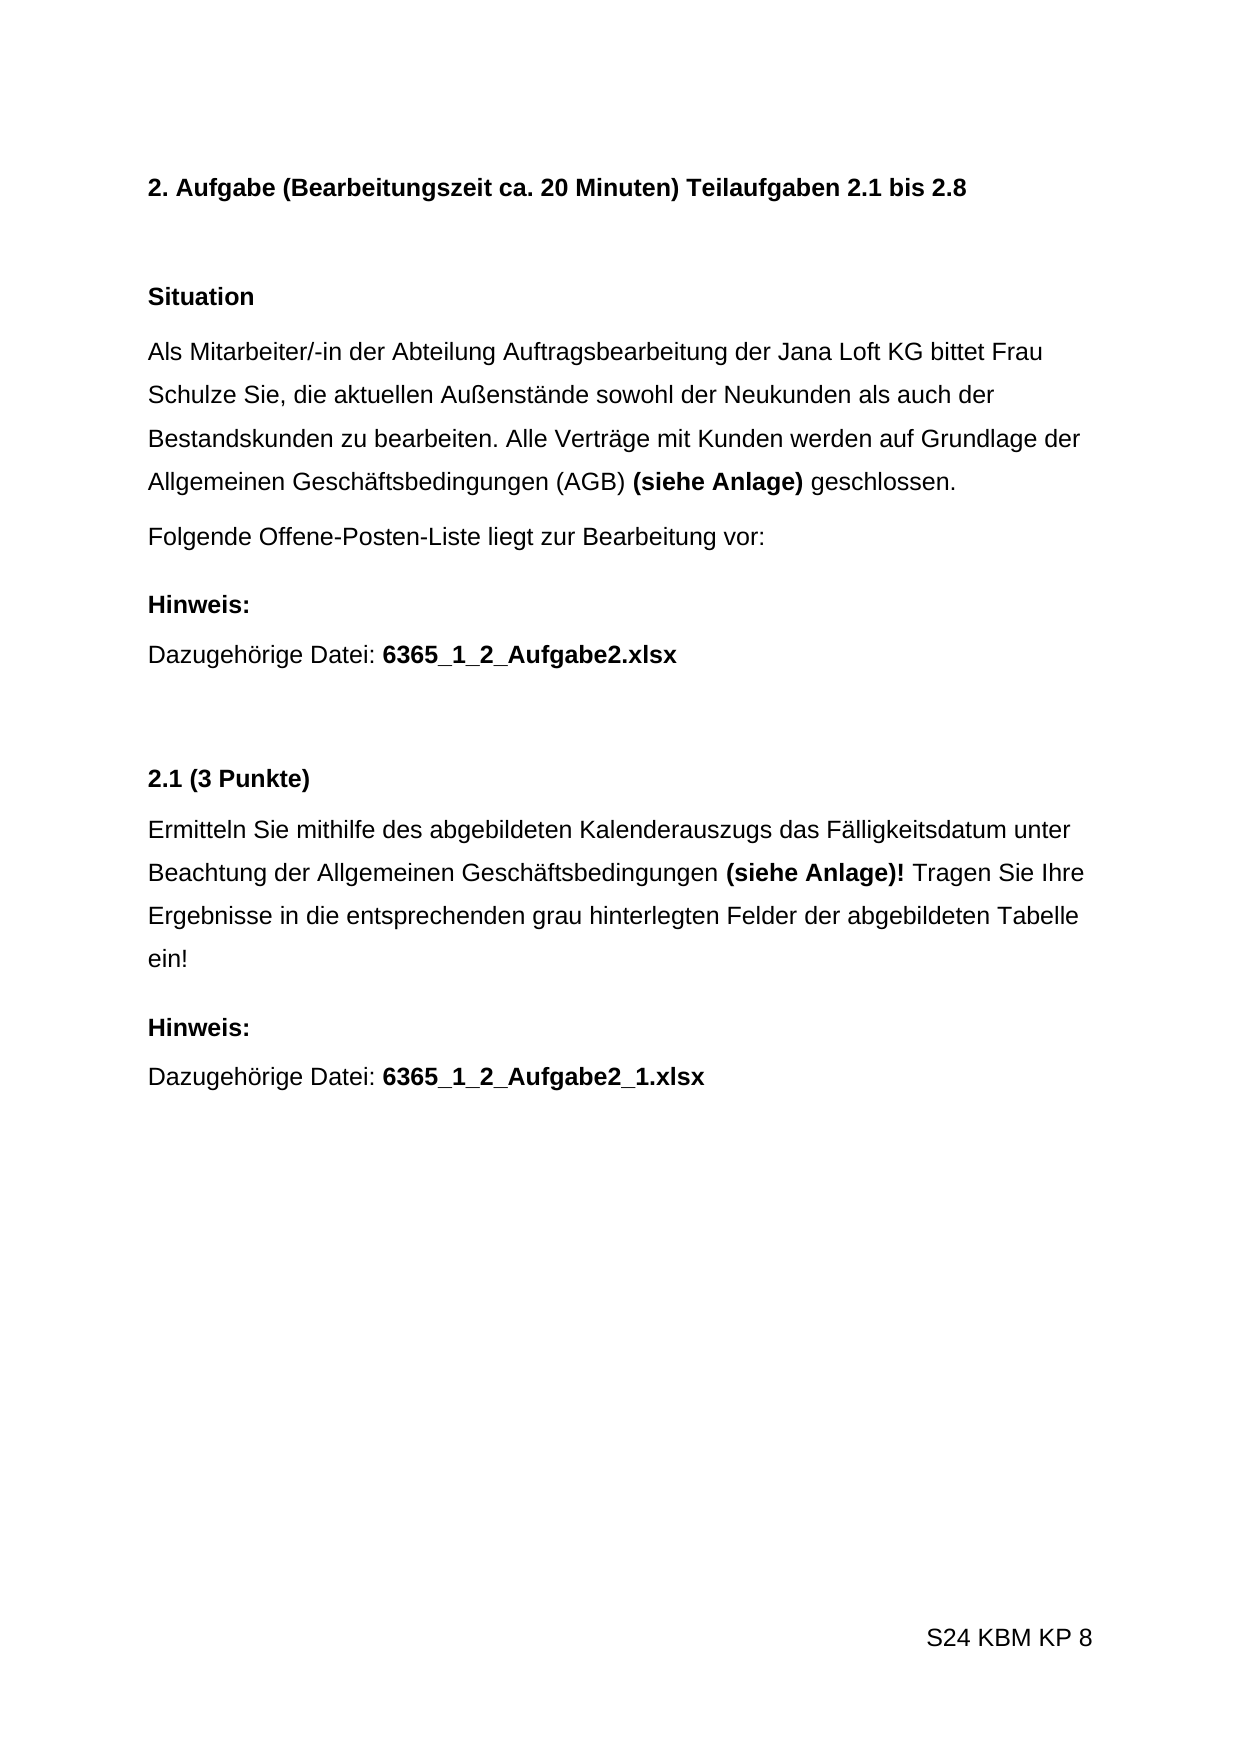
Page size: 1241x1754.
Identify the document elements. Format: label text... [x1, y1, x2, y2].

text Ermitteln Sie mithilfe des abgebildeten Kalenderauszugs das Fälligkeitsdatum unter Beachtung der Allgemeinen Geschäftsbedingungen (siehe Anlage)! Tragen Sie Ihre Ergebnisse in die entsprechenden grau hinterlegten Felder der abgebildeten Tabelle ein! [148, 815, 1093, 973]
subtitle 2.1 (3 Punkte) [148, 764, 1093, 792]
subtitle 2. Aufgabe (Bearbeitungszeit ca. 20 Minuten) Teilaufgaben 2.1 bis 2.8 [148, 173, 1093, 201]
text Dazugehörige Datei: 6365_1_2_Aufgabe2.xlsx [148, 640, 1093, 669]
subtitle Hinweis: [148, 591, 1093, 619]
text Folgende Offene-Posten-Liste liegt zur Bearbeitung vor: [148, 522, 1093, 551]
text Als Mitarbeiter/-in der Abteilung Auftragsbearbeitung der Jana Loft KG bittet Frau Schulze Sie, die aktuellen Außenstände sowohl der Neukunden als auch der Bestandskunden zu bearbeiten. Alle Verträge mit Kunden werden auf Grundlage der Allgemeinen Geschäftsbedingungen (AGB) (siehe Anlage) geschlossen. [148, 337, 1093, 496]
subtitle Hinweis: [148, 1013, 1093, 1041]
text Situation [148, 282, 1093, 311]
text Dazugehörige Datei: 6365_1_2_Aufgabe2_1.xlsx [148, 1062, 1093, 1091]
